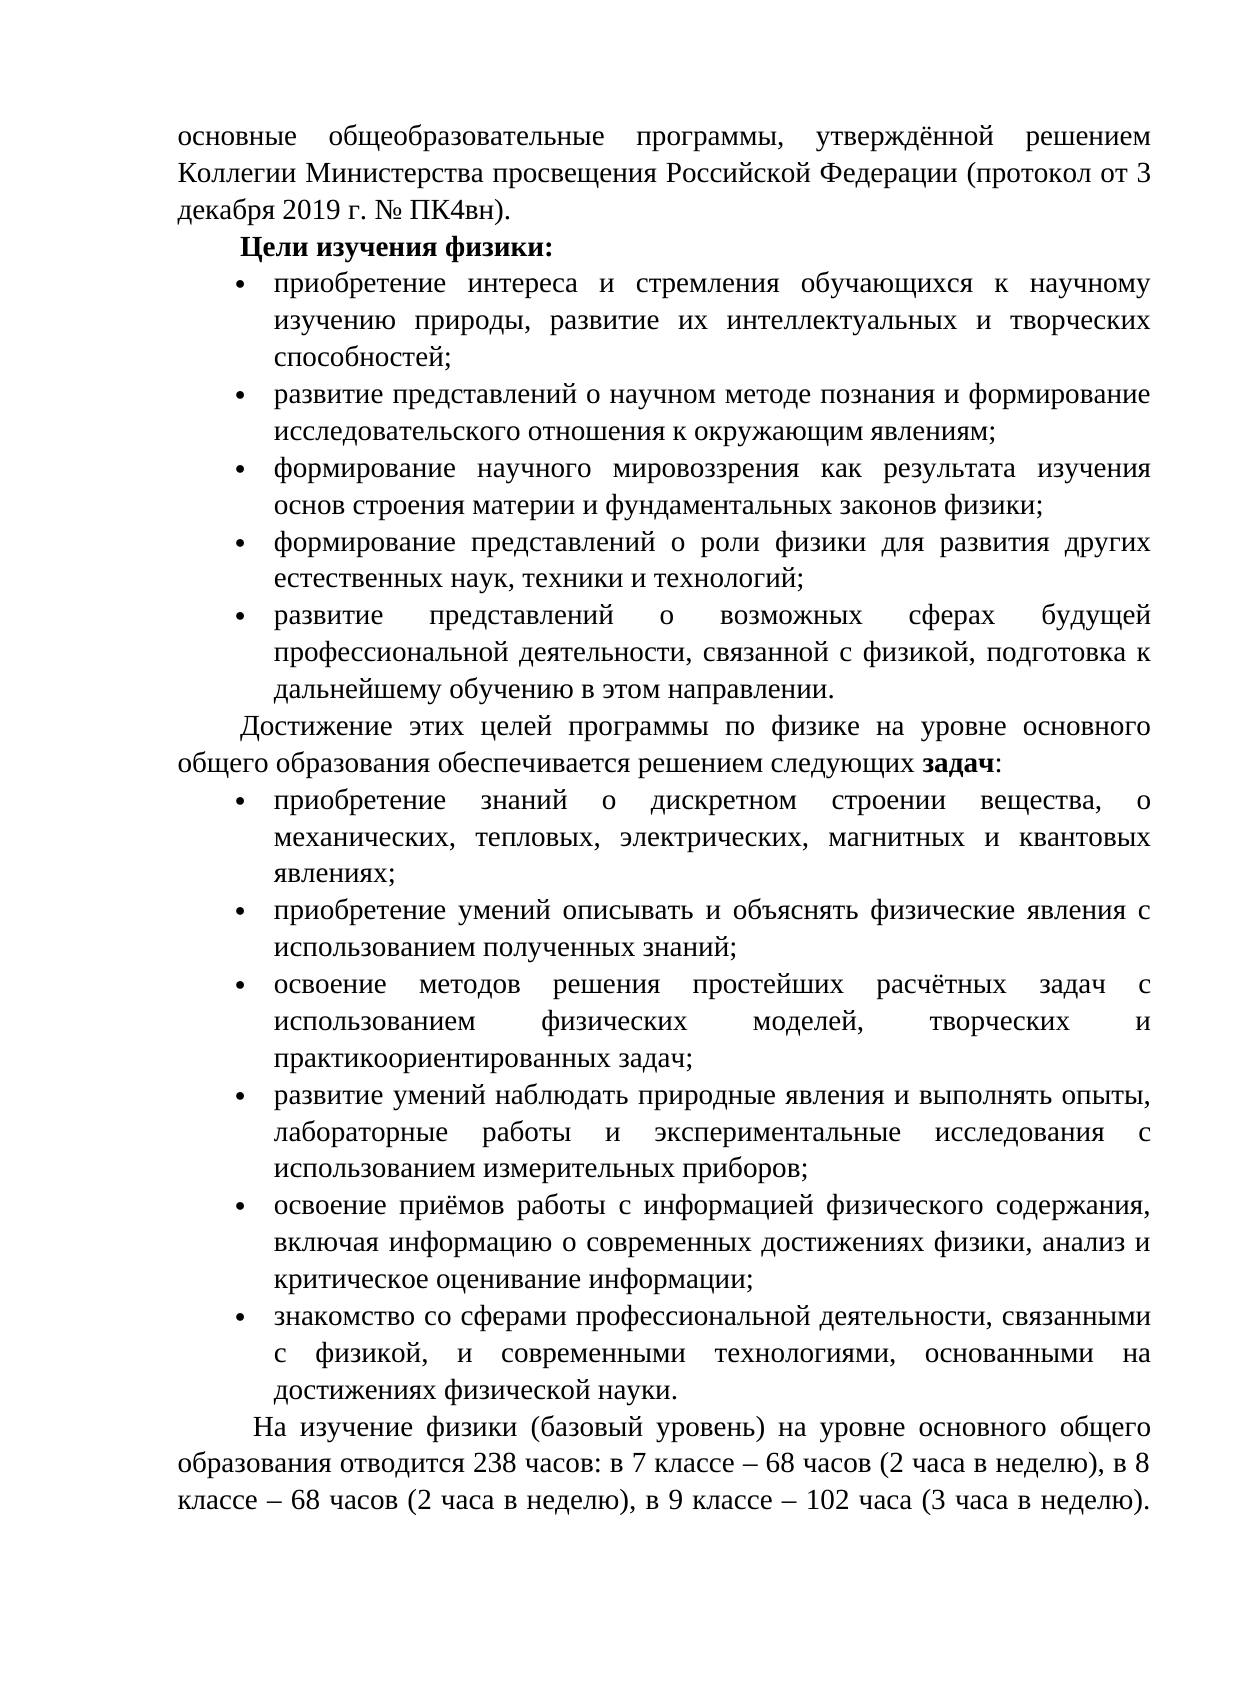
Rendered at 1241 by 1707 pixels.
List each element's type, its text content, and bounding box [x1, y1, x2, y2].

list приобретение знаний о дискретном строении вещества, о механических, тепловых, электрических, магнитных и квантовых явлениях; [236, 782, 1152, 889]
list освоение приёмов работы с информацией физического содержания, включая информацию о современных достижениях физики, анализ и критическое оценивание информации; [236, 1187, 1152, 1295]
text Цели изучения физики: [177, 229, 1152, 262]
list приобретение умений описывать и объяснять физические явления с использованием полученных знаний; [236, 892, 1152, 963]
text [177, 118, 1152, 225]
list развитие умений наблюдать природные явления и выполнять опыты, лабораторные работы и экспериментальные исследования с использованием измерительных приборов; [236, 1077, 1152, 1184]
text На изучение физики (базовый уровень) на уровне основного общего образования отводится 238 часов: в 7 классе – 68 часов (2 часа в неделю), в 8 классе – 68 часов (2 часа в неделю), в 9 классе – 102 часа (3 часа в неделю). [177, 1409, 1152, 1547]
list развитие представлений о научном методе познания и формирование исследовательского отношения к окружающим явлениям; [236, 376, 1152, 447]
list развитие представлений о возможных сферах будущей профессиональной деятельности, связанной с физикой, подготовка к дальнейшему обучению в этом направлении. [236, 597, 1152, 705]
list освоение методов решения простейших расчётных задач с использованием физических моделей, творческих и практикоориентированных задач; [236, 966, 1152, 1073]
list приобретение интереса и стремления обучающихся к научному изучению природы, развитие их интеллектуальных и творческих способностей; [236, 266, 1152, 373]
list формирование научного мировоззрения как результата изучения основ строения материи и фундаментальных законов физики; [236, 450, 1152, 520]
list формирование представлений о роли физики для развития других естественных наук, техники и технологий; [236, 524, 1152, 594]
list знакомство со сферами профессиональной деятельности, связанными с физикой, и современными технологиями, основанными на достижениях физической науки. [236, 1298, 1152, 1405]
text Достижение этих целей программы по физике на уровне основного общего образования обеспечивается решением следующих задач: [177, 708, 1152, 778]
